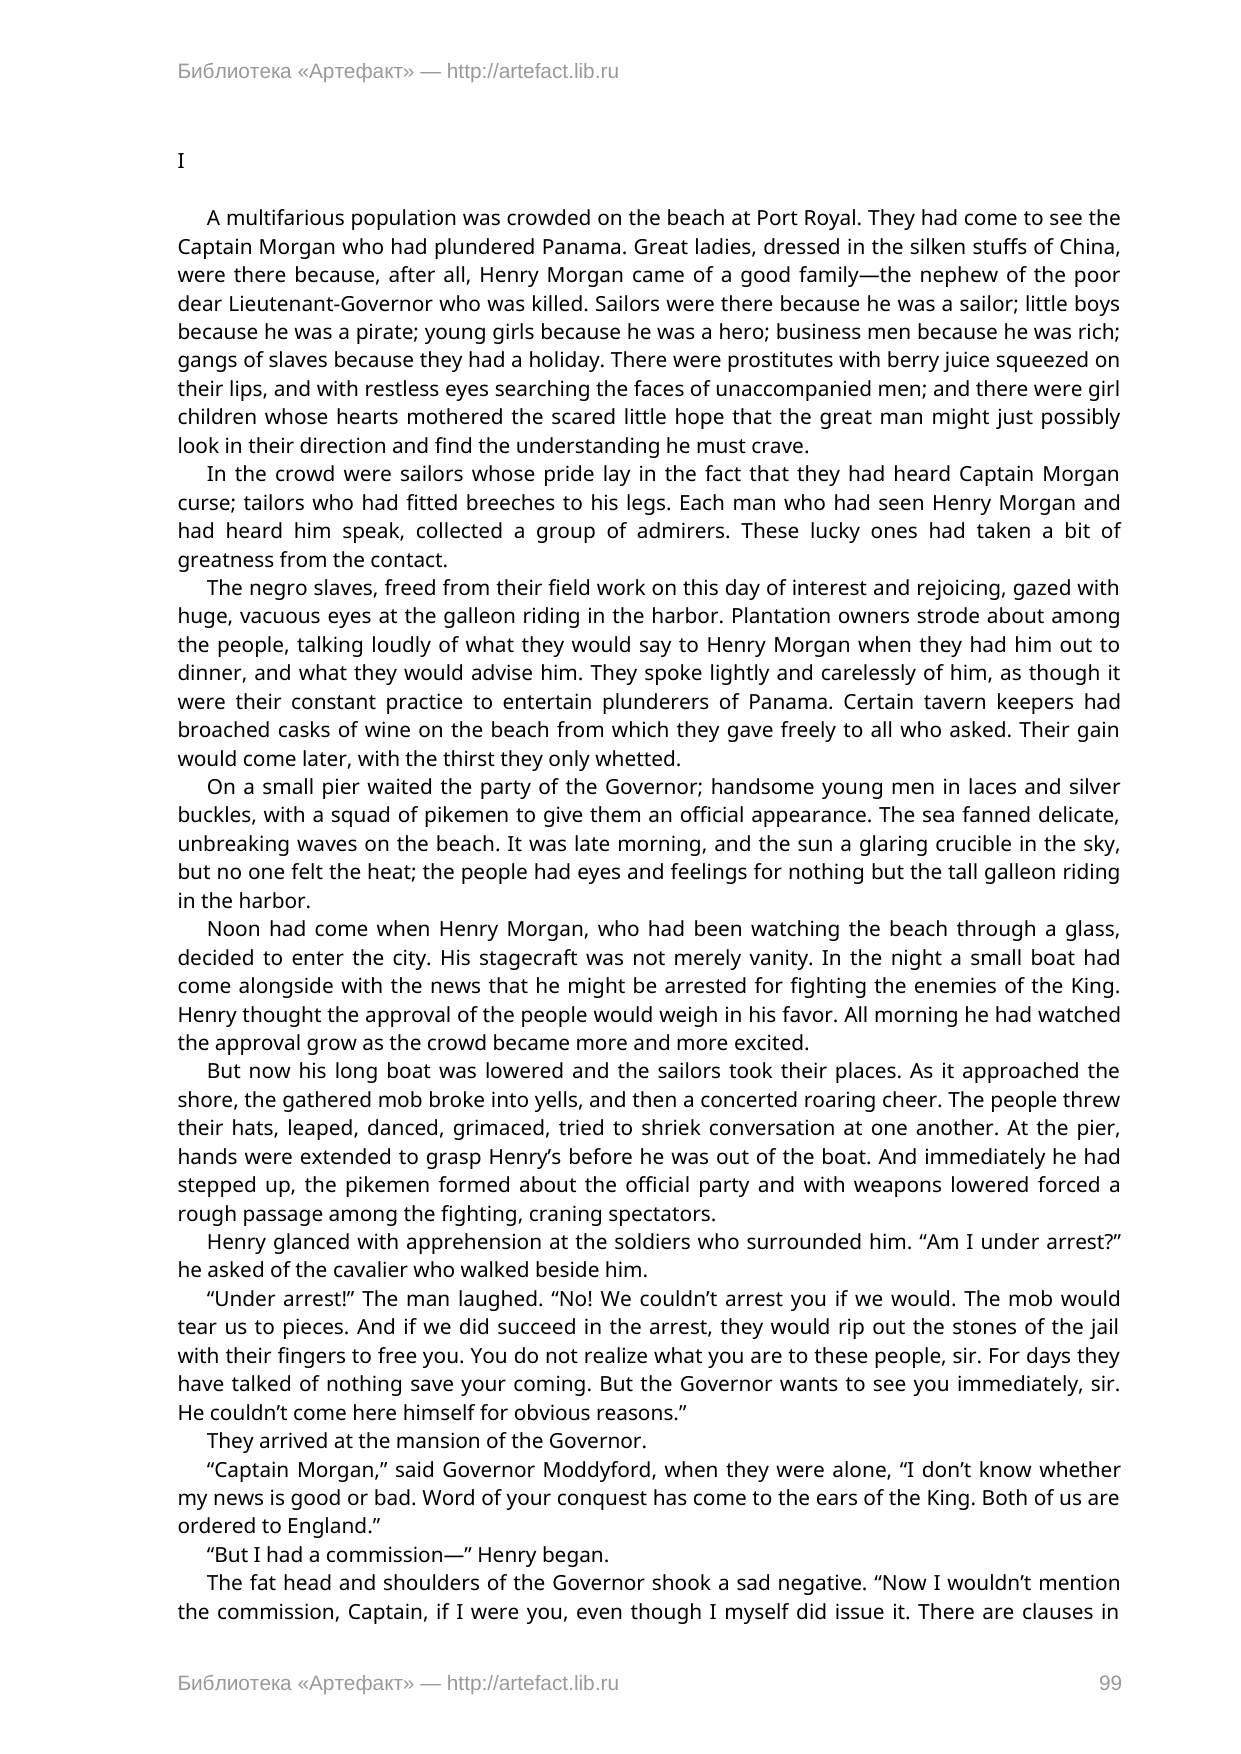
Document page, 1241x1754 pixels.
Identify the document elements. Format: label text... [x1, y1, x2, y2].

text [177, 1568, 1122, 1625]
text A multifarious population was crowded on the beach at Port Royal. They had come to see the Captain Morgan who had plundered Panama. Great ladies, dressed in the silken stuffs of China, were there because, after all, Henry Morgan came of a good family—the nephew of the poor dear Lieutenant-Governor who was killed. Sailors were there because he was a sailor; little boys because he was a pirate; young girls because he was a hero; business men because he was rich; gangs of slaves because they had a holiday. There were prostitutes with berry juice squeezed on their lips, and with restless eyes searching the faces of unaccompanied men; and there were girl children whose hearts mothered the scared little hope that the great man might just possibly look in their direction and find the understanding he must crave. [177, 203, 1122, 459]
subtitle I [177, 147, 1122, 175]
text But now his long boat was lowered and the sailors took their places. As it approached the shore, the gathered mob broke into yells, and then a concerted roaring cheer. The people threw their hats, leaped, danced, grimaced, tried to shriek conversation at one another. At the pier, hands were extended to grasp Henry’s before he was out of the boat. And immediately he had stepped up, the pikemen formed about the official party and with weapons lowered forced a rough passage among the fighting, craning spectators. [177, 1057, 1122, 1227]
text “Captain Morgan,” said Governor Moddyford, when they were alone, “I don’t know whether my news is good or bad. Word of your conquest has come to the ears of the King. Both of us are ordered to England.” [177, 1455, 1122, 1540]
text They arrived at the mansion of the Governor. [177, 1426, 1122, 1455]
text Henry glanced with apprehension at the soldiers who surrounded him. “Am I under arrest?” he asked of the cavalier who walked beside him. [177, 1227, 1122, 1284]
text On a small pier waited the party of the Governor; handsome young men in laces and silver buckles, with a squad of pikemen to give them an official appearance. The sea fanned delicate, unbreaking waves on the beach. It was late morning, and the sun a glaring crucible in the sky, but no one felt the heat; the people had eyes and feelings for nothing but the tall galleon riding in the harbor. [177, 772, 1122, 914]
text The negro slaves, freed from their field work on this day of interest and rejoicing, gazed with huge, vacuous eyes at the galleon riding in the harbor. Plantation owners strode about among the people, talking loudly of what they would say to Henry Morgan when they had him out to dinner, and what they would advise him. They spoke lightly and carelessly of him, as though it were their constant practice to entertain plunderers of Panama. Certain tavern keepers had broached casks of wine on the beach from which they gave freely to all who asked. Their gain would come later, with the thirst they only whetted. [177, 573, 1122, 772]
text “Under arrest!” The man laughed. “No! We couldn’t arrest you if we would. The mob would tear us to pieces. And if we did succeed in the arrest, they would rip out the stones of the jail with their fingers to free you. You do not realize what you are to these people, sir. For days they have talked of nothing save your coming. But the Governor wants to see you immediately, sir. He couldn’t come here himself for obvious reasons.” [177, 1284, 1122, 1426]
text “But I had a commission—” Henry began. [177, 1540, 1122, 1568]
text Noon had come when Henry Morgan, who had been watching the beach through a glass, decided to enter the city. His stagecraft was not merely vanity. In the night a small boat had come alongside with the news that he might be arrested for fighting the enemies of the King. Henry thought the approval of the people would weigh in his favor. All morning he had watched the approval grow as the crowd became more and more excited. [177, 914, 1122, 1057]
text In the crowd were sailors whose pride lay in the fact that they had heard Captain Morgan curse; tailors who had fitted breeches to his legs. Each man who had seen Henry Morgan and had heard him speak, collected a group of admirers. These lucky ones had taken a bit of greatness from the contact. [177, 459, 1122, 573]
